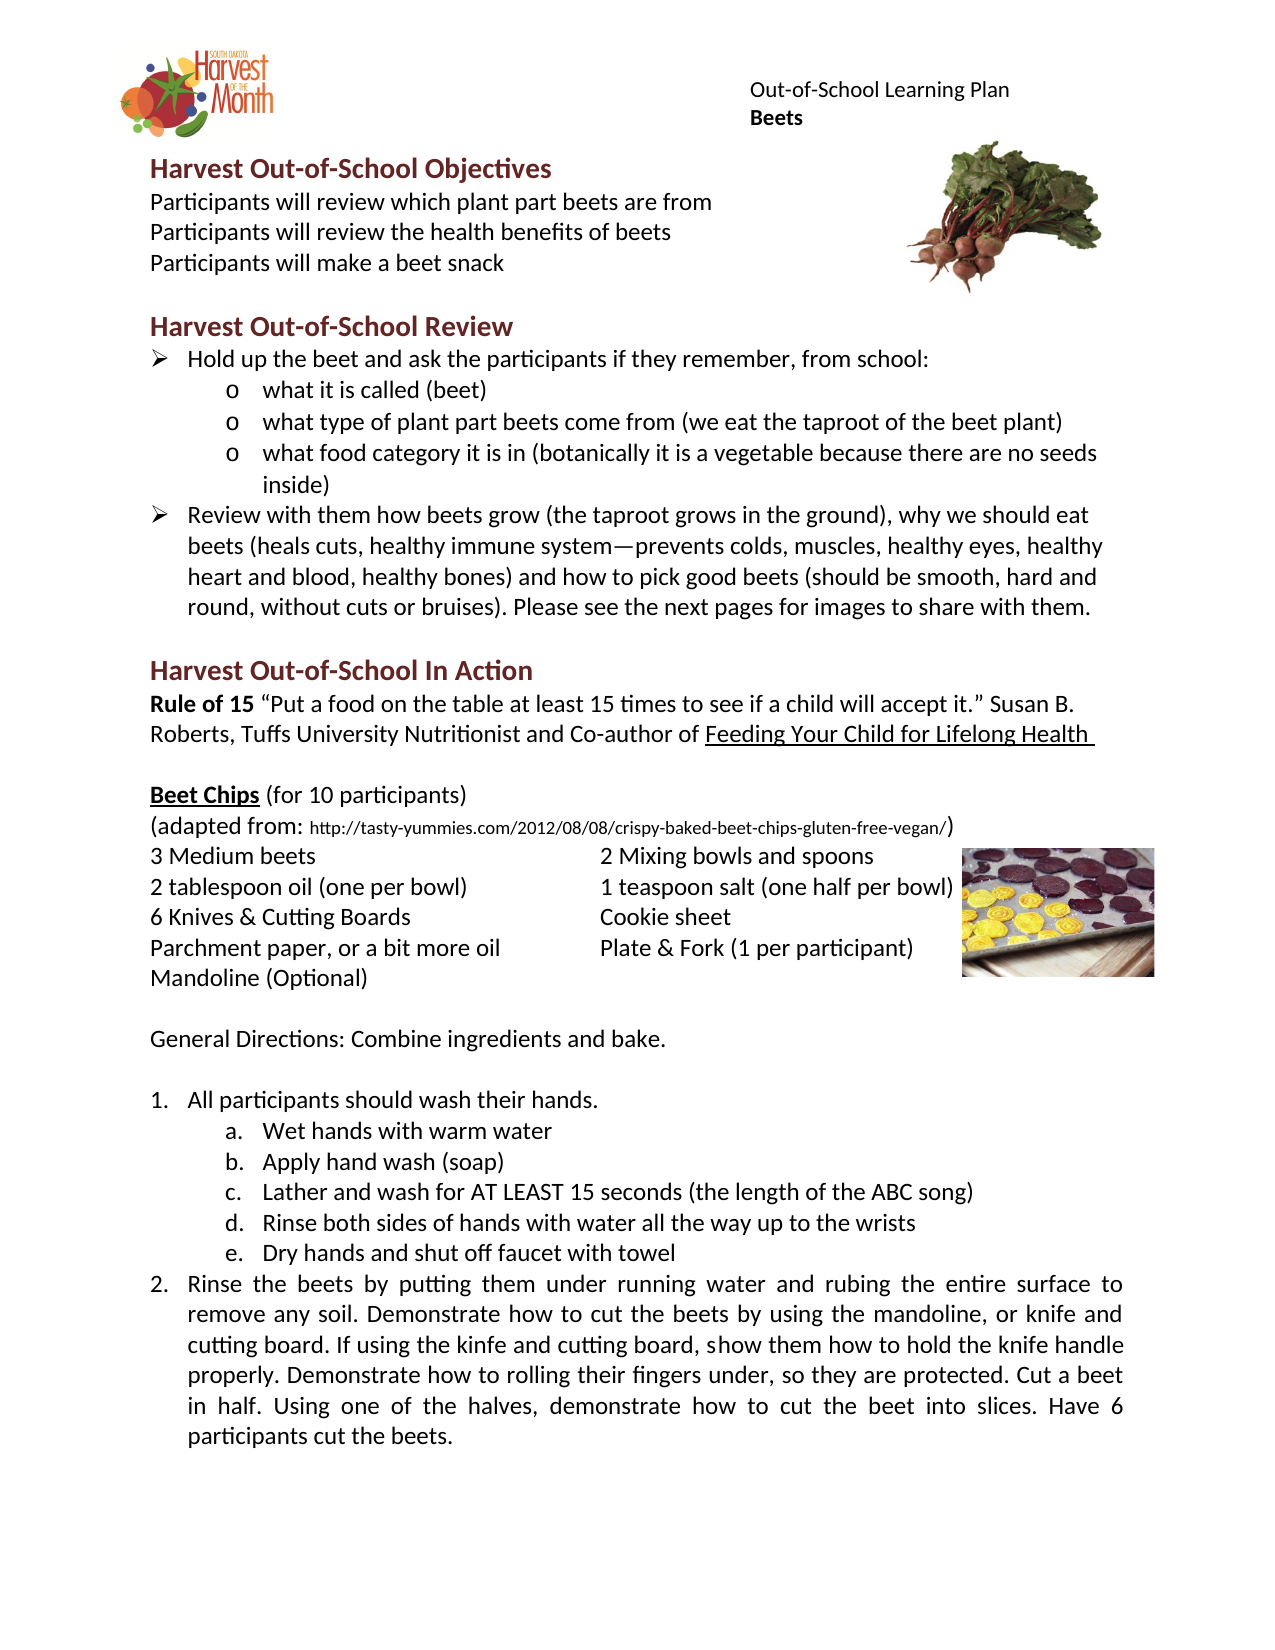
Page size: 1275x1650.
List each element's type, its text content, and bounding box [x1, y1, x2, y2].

list Lather and wash for AT LEAST 15 seconds (the length of the ABC song) [225, 1176, 1125, 1207]
text General Directions: Combine ingredients and bake. [150, 1024, 1125, 1054]
text Harvest Out-of-School Review [150, 308, 1125, 343]
text 2 tablespoon oil (one per bowl) 1 teaspoon salt (one half per bowl) [150, 871, 962, 902]
text 6 Knives & Cutting Boards Cookie sheet [150, 902, 962, 932]
list Dry hands and shut off faucet with towel [225, 1237, 1125, 1268]
text Harvest Out-of-School In Action [150, 652, 1125, 688]
list Rinse the beets by putting them under running water and rubing the entire surface to remove any soil. Demonstrate how to cut the beets by using the mandoline, or knife and cutting board. If using the kinfe and cutting board, show them how to hold the knife handle properly. Demonstrate how to rolling their fingers under, so they are protected. Cut a beet in half. Using one of the halves, demonstrate how to cut the beet into slices. Have 6 participants cut the beets. [150, 1268, 1125, 1451]
list Rinse both sides of hands with water all the way up to the wrists [225, 1207, 1125, 1237]
text (adapted from: http://tasty-yummies.com/2012/08/08/crispy-baked-beet-chips-gluten-free-vegan/) [150, 810, 1125, 841]
text Harvest Out-of-School Objectives [150, 150, 886, 186]
picture [962, 848, 1155, 977]
list Wet hands with warm water [225, 1115, 1125, 1146]
text Parchment paper, or a bit more oil Plate & Fork (1 per participant) [150, 932, 962, 963]
text Rule of 15 “Put a food on the table at least 15 times to see if a child will accept it.” Susan B. Roberts, Tuffs University Nutritionist and Co-author of Feeding Your Child for Lifelong Health [150, 688, 1125, 749]
list what food category it is in (botanically it is a vegetable because there are no seeds inside) [225, 437, 1125, 500]
text Participants will make a beet snack [150, 247, 886, 277]
list what type of plant part beets come from (we eat the taproot of the beet plant) [225, 406, 1125, 437]
text Participants will review the health benefits of beets [150, 216, 886, 247]
list All participants should wash their hands. [150, 1085, 1125, 1115]
list Hold up the beet and ask the participants if they remember, from school: [150, 343, 1125, 374]
list Review with them how beets grow (the taproot grows in the ground), why we should eat beets (heals cuts, healthy immune system—prevents colds, muscles, healthy eyes, healthy heart and blood, healthy bones) and how to pick good beets (should be smooth, hard and round, without cuts or bruises). Please see the next pages for images to share with them. [150, 500, 1125, 622]
picture [117, 43, 274, 141]
text 3 Medium beets 2 Mixing bowls and spoons [150, 841, 1125, 871]
text Mandoline (Optional) [150, 963, 1125, 993]
text Participants will review which plant part beets are from [150, 186, 886, 216]
list what it is called (beet) [225, 374, 1125, 406]
picture [886, 115, 1130, 330]
list Apply hand wash (soap) [225, 1146, 1125, 1176]
text Beet Chips (for 10 participants) [150, 779, 1125, 810]
